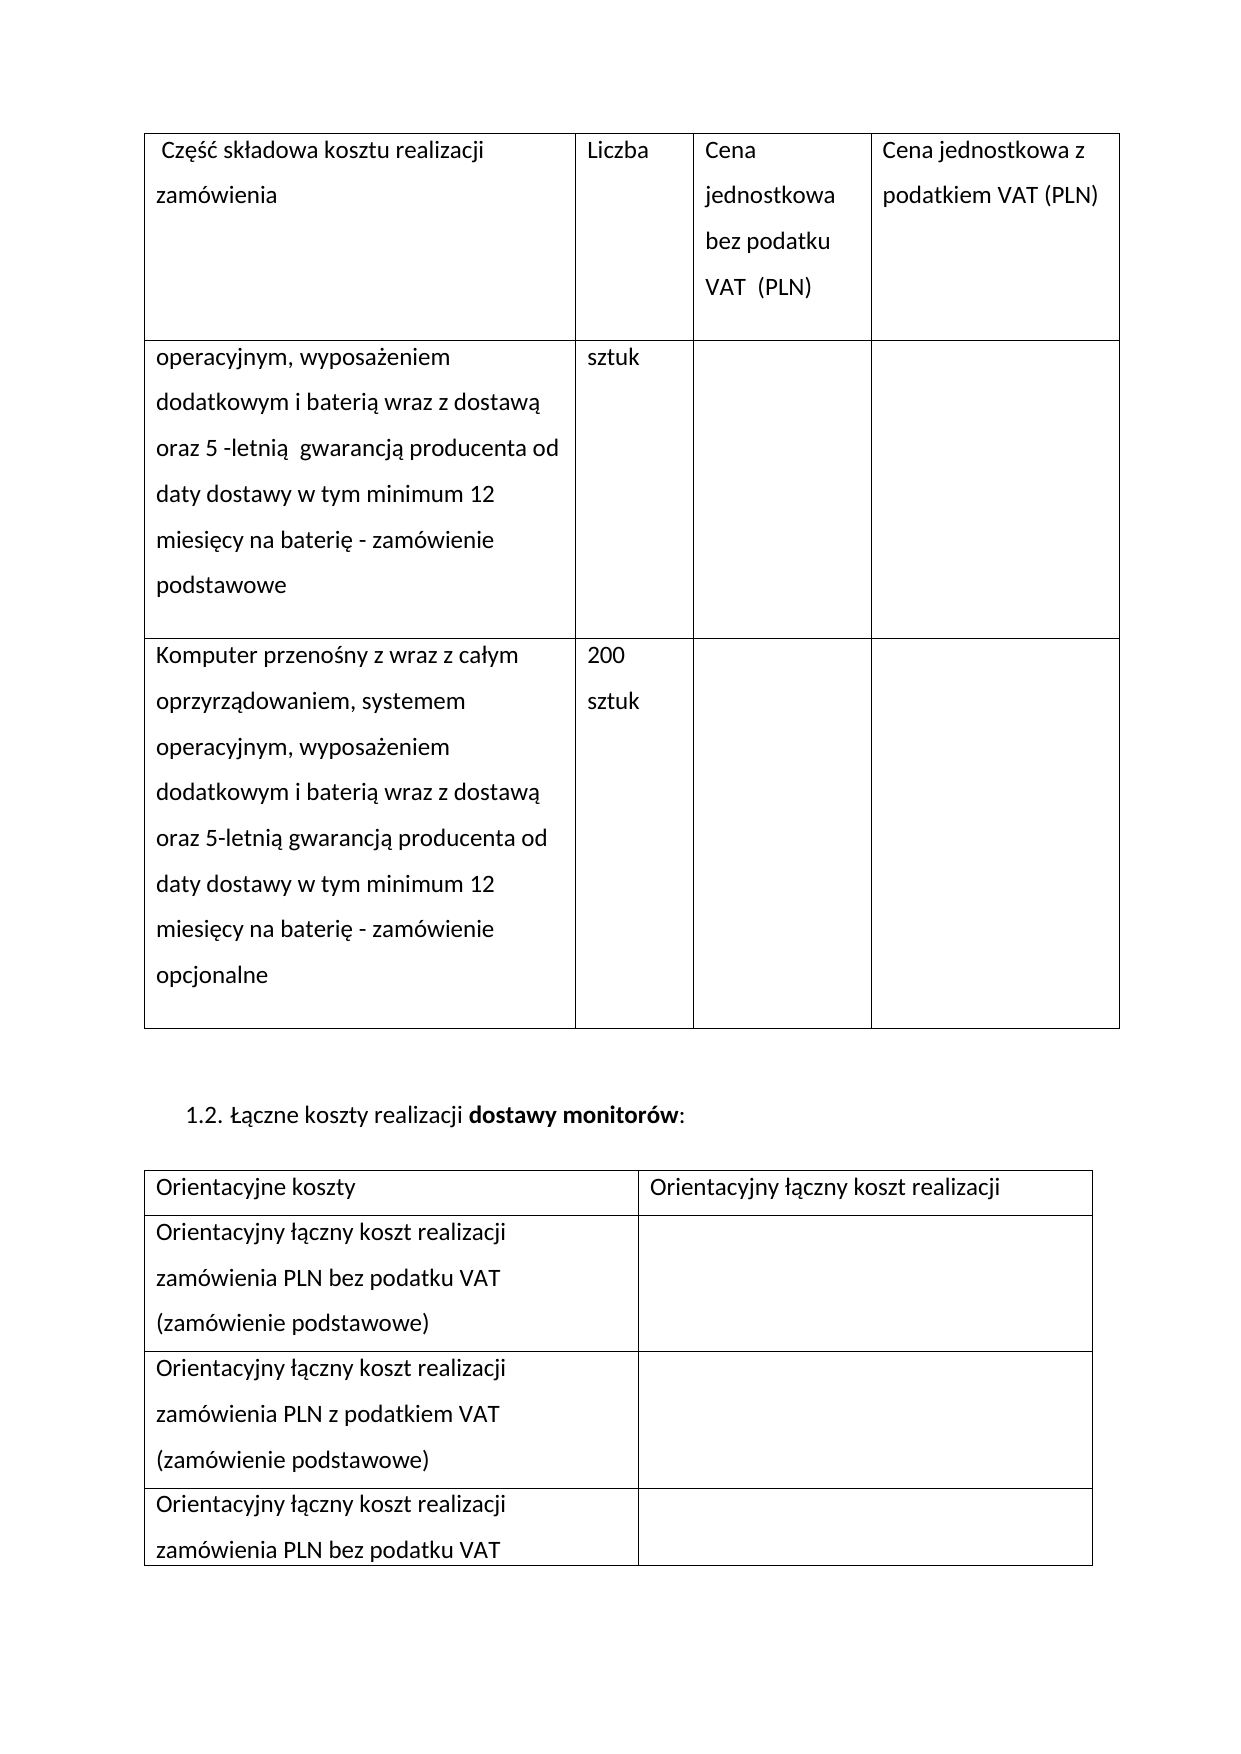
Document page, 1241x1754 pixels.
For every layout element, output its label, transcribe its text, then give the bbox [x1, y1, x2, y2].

table_cell 200 sztuk [576, 639, 693, 1028]
table_cell [872, 639, 1119, 1028]
table_cell [872, 341, 1119, 638]
table_header Część składowa kosztu realizacji zamówienia [145, 134, 575, 340]
table_header Orientacyjne koszty [145, 1171, 638, 1215]
table_header Cena jednostkowa z podatkiem VAT (PLN) [872, 134, 1119, 340]
table_cell [639, 1216, 1092, 1351]
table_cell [145, 341, 575, 638]
table_cell Komputer przenośny z wraz z całym oprzyrządowaniem, systemem operacyjnym, wyposażeniem dodatkowym i baterią wraz z dostawą oraz 5-letnią gwarancją producenta od daty dostawy w tym minimum 12 miesięcy na baterię - zamówienie opcjonalne [145, 639, 575, 1028]
table_cell [639, 1489, 1092, 1565]
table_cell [145, 1489, 638, 1565]
table_cell [694, 639, 871, 1028]
list Łączne koszty realizacji dostawy monitorów: [185, 1100, 1093, 1130]
table_header Orientacyjny łączny koszt realizacji [639, 1171, 1092, 1215]
table_header Liczba [576, 134, 693, 340]
table_cell [694, 341, 871, 638]
table_cell Orientacyjny łączny koszt realizacji zamówienia PLN bez podatku VAT (zamówienie podstawowe) [145, 1216, 638, 1351]
table_cell Orientacyjny łączny koszt realizacji zamówienia PLN z podatkiem VAT (zamówienie podstawowe) [145, 1352, 638, 1487]
table_header Cena jednostkowa bez podatku VAT (PLN) [694, 134, 871, 340]
table_cell 200 sztuk [576, 341, 693, 638]
table_cell [639, 1352, 1092, 1487]
